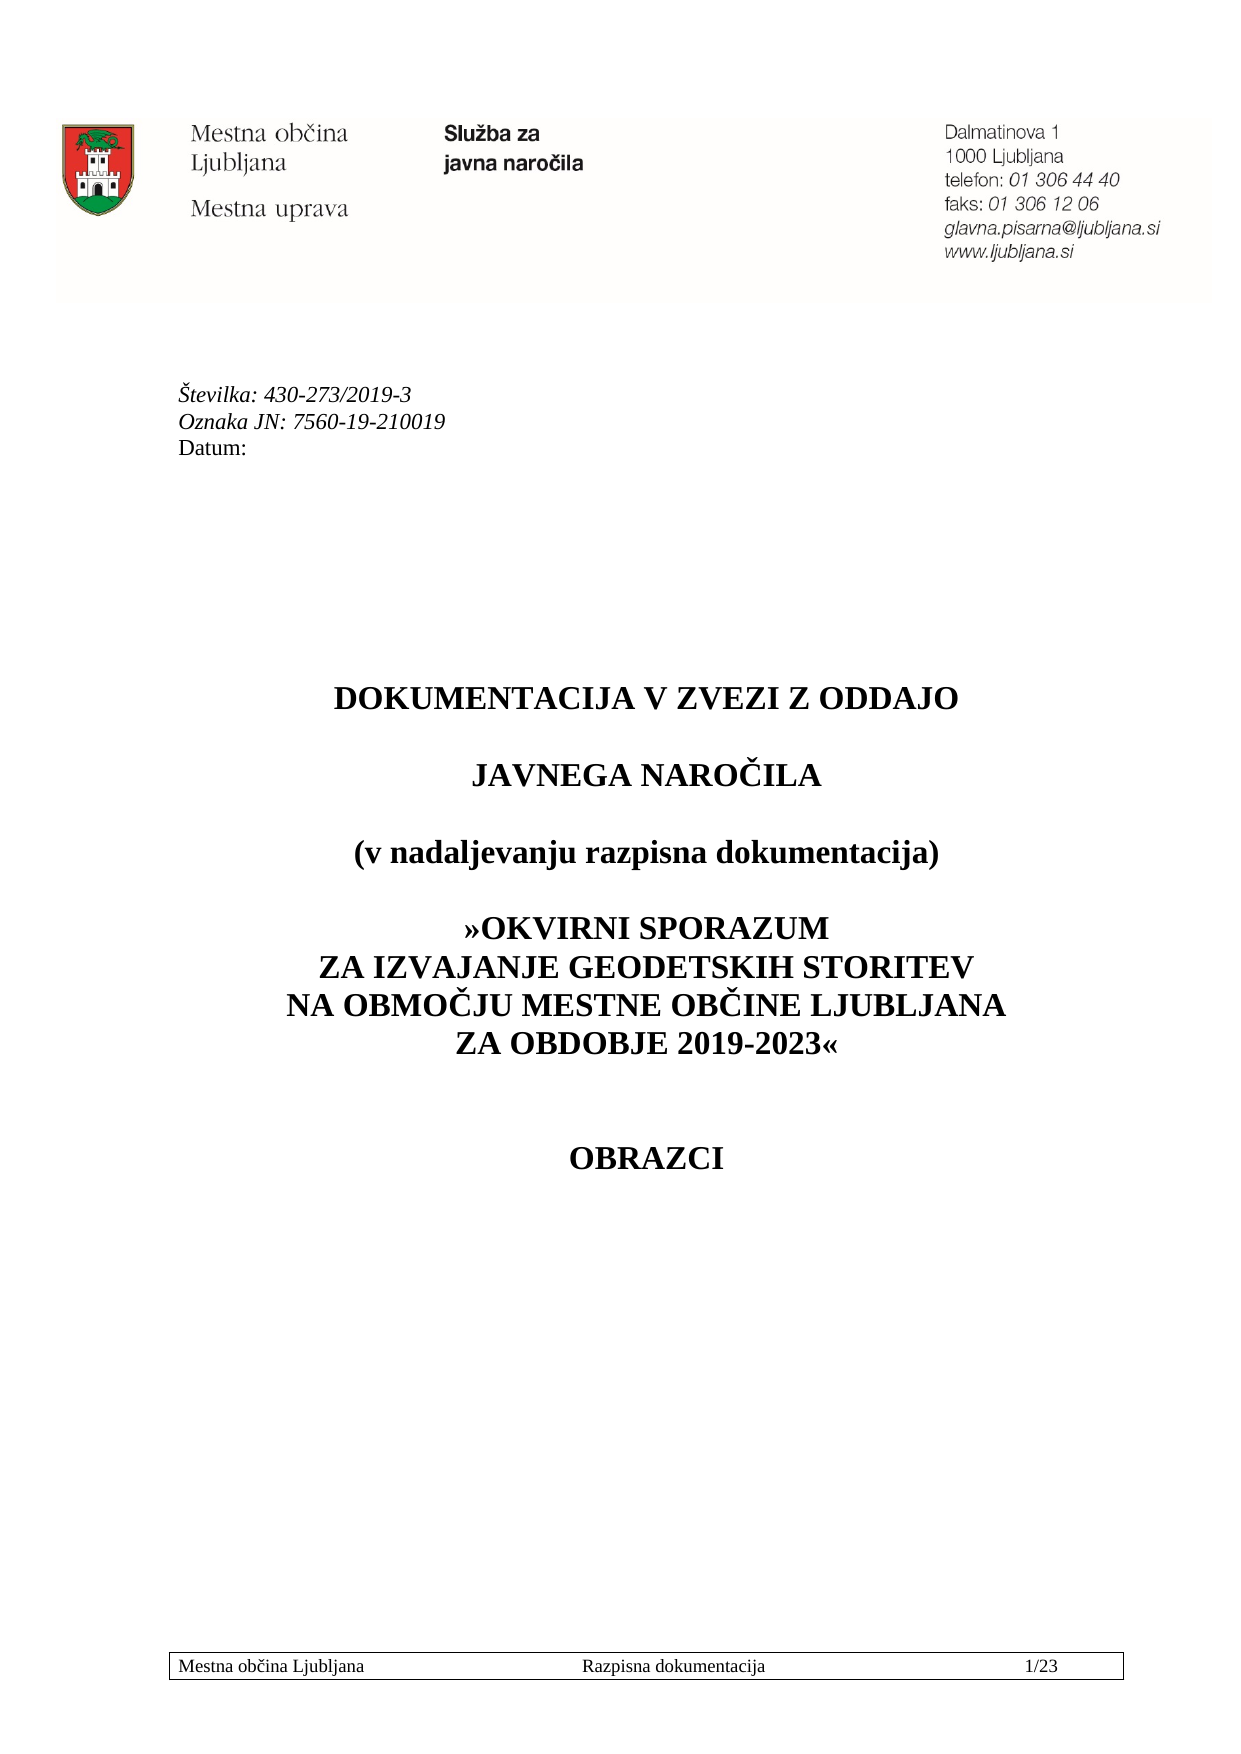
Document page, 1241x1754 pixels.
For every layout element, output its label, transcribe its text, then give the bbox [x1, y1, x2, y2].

text JAVNEGA NAROČILA [178, 755, 1115, 794]
text Datum: [178, 434, 1115, 461]
picture [56, 118, 1213, 303]
text »OKVIRNI SPORAZUM [178, 909, 1115, 947]
text ZA OBDOBJE 2019-2023« [178, 1024, 1115, 1062]
text Številka: 430-273/2019-3 [178, 382, 1115, 408]
text Oznaka JN: 7560-19-210019 [178, 408, 1115, 434]
text (v nadaljevanju razpisna dokumentacija) [178, 832, 1115, 870]
text DOKUMENTACIJA V ZVEZI Z ODDAJO [178, 679, 1115, 717]
text NA OBMOČJU MESTNE OBČINE LJUBLJANA [178, 985, 1115, 1024]
text ZA IZVAJANJE GEODETSKIH STORITEV [178, 947, 1115, 985]
text OBRAZCI [178, 1139, 1115, 1177]
